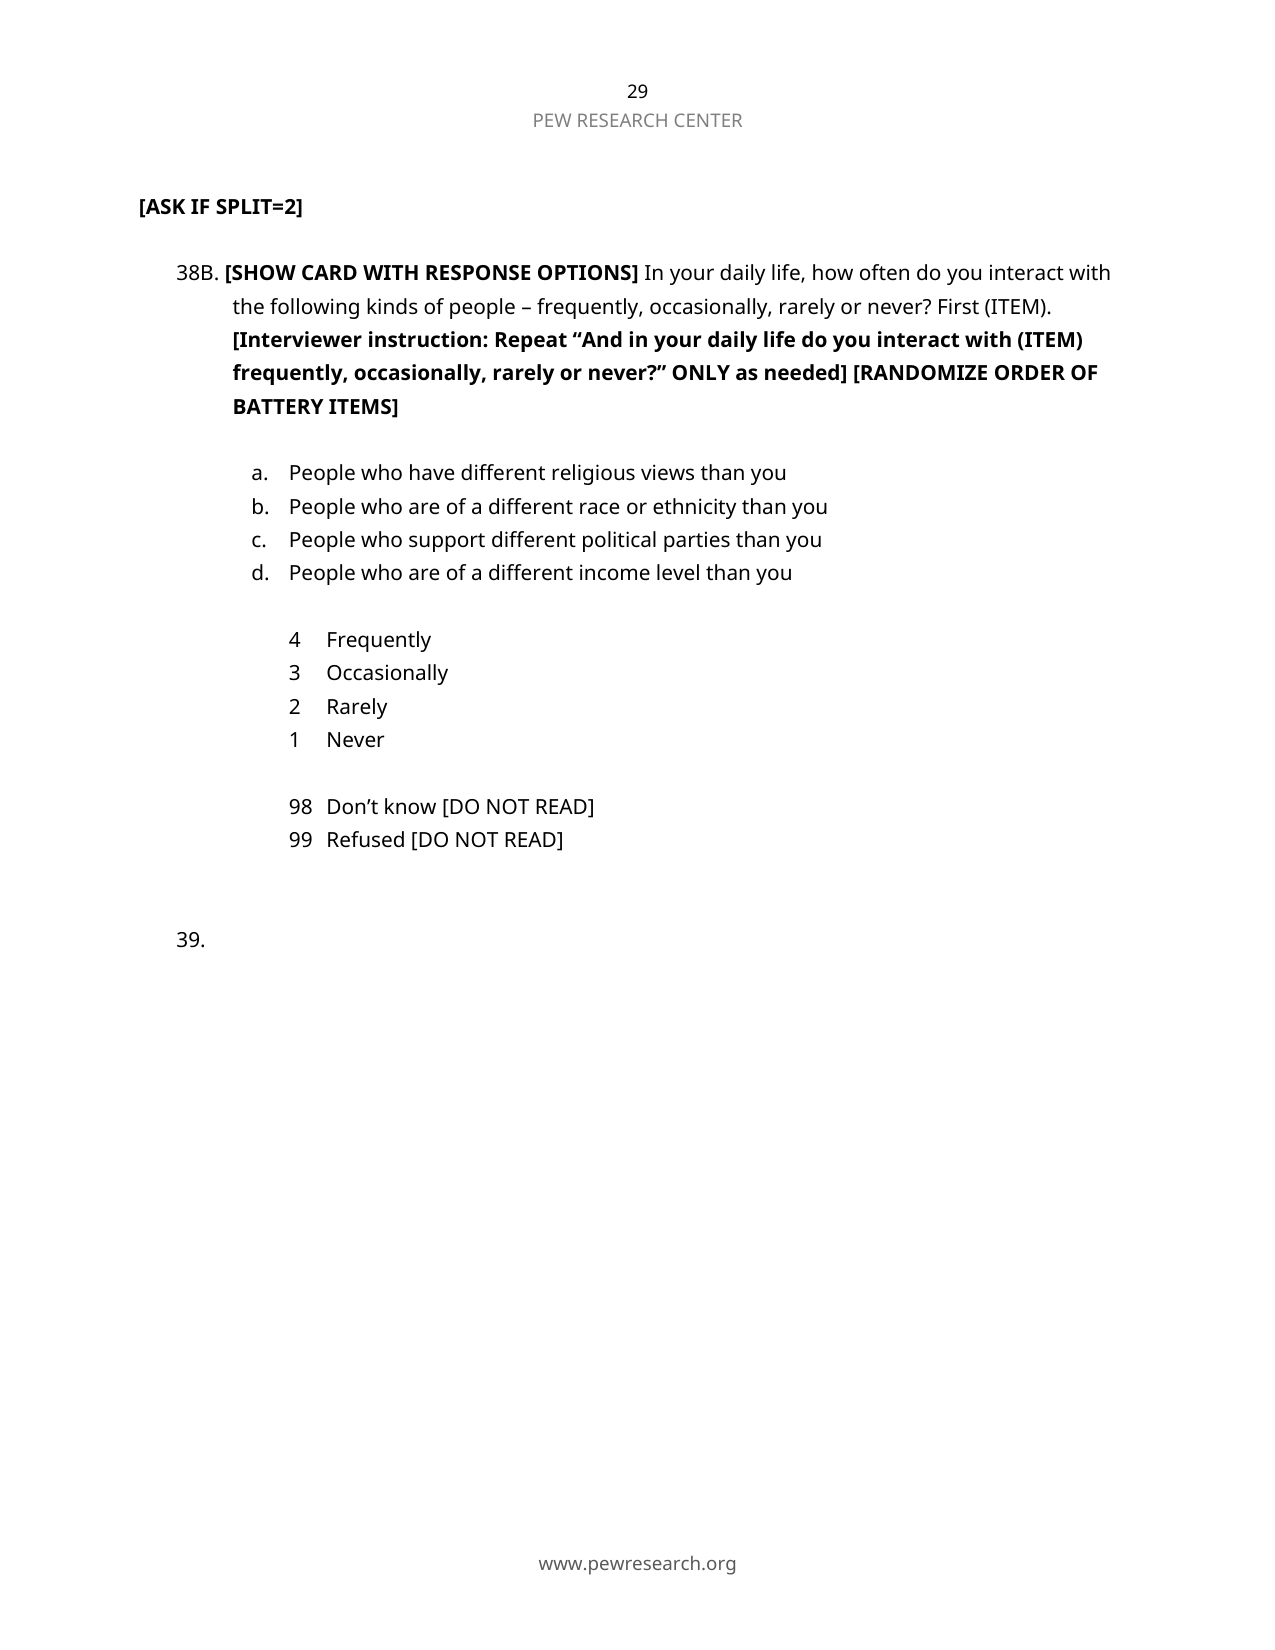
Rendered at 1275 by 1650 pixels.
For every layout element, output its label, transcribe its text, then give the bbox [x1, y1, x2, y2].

text 38B. [SHOW CARD WITH RESPONSE OPTIONS] In your daily life, how often do you interact with the following kinds of people – frequently, occasionally, rarely or never? First (ITEM). [Interviewer instruction: Repeat “And in your daily life do you interact with (ITEM) frequently, occasionally, rarely or never?” ONLY as needed] [RANDOMIZE ORDER OF BATTERY ITEMS] [176, 254, 1136, 421]
text 3 Occasionally [289, 654, 1136, 687]
text 98 Don’t know [DO NOT READ] [289, 787, 1136, 821]
list People who are of a different income level than you [251, 554, 1136, 587]
text 99 Refused [DO NOT READ] [289, 821, 1136, 854]
list People who have different religious views than you [251, 454, 1136, 487]
list People who are of a different race or ethnicity than you [251, 487, 1136, 521]
text 4 Frequently [289, 621, 1136, 654]
text 1 Never [289, 721, 1136, 754]
list People who support different political parties than you [251, 521, 1136, 554]
text [ASK IF SPLIT=2] [139, 187, 1136, 221]
text 2 Rarely [289, 687, 1136, 721]
